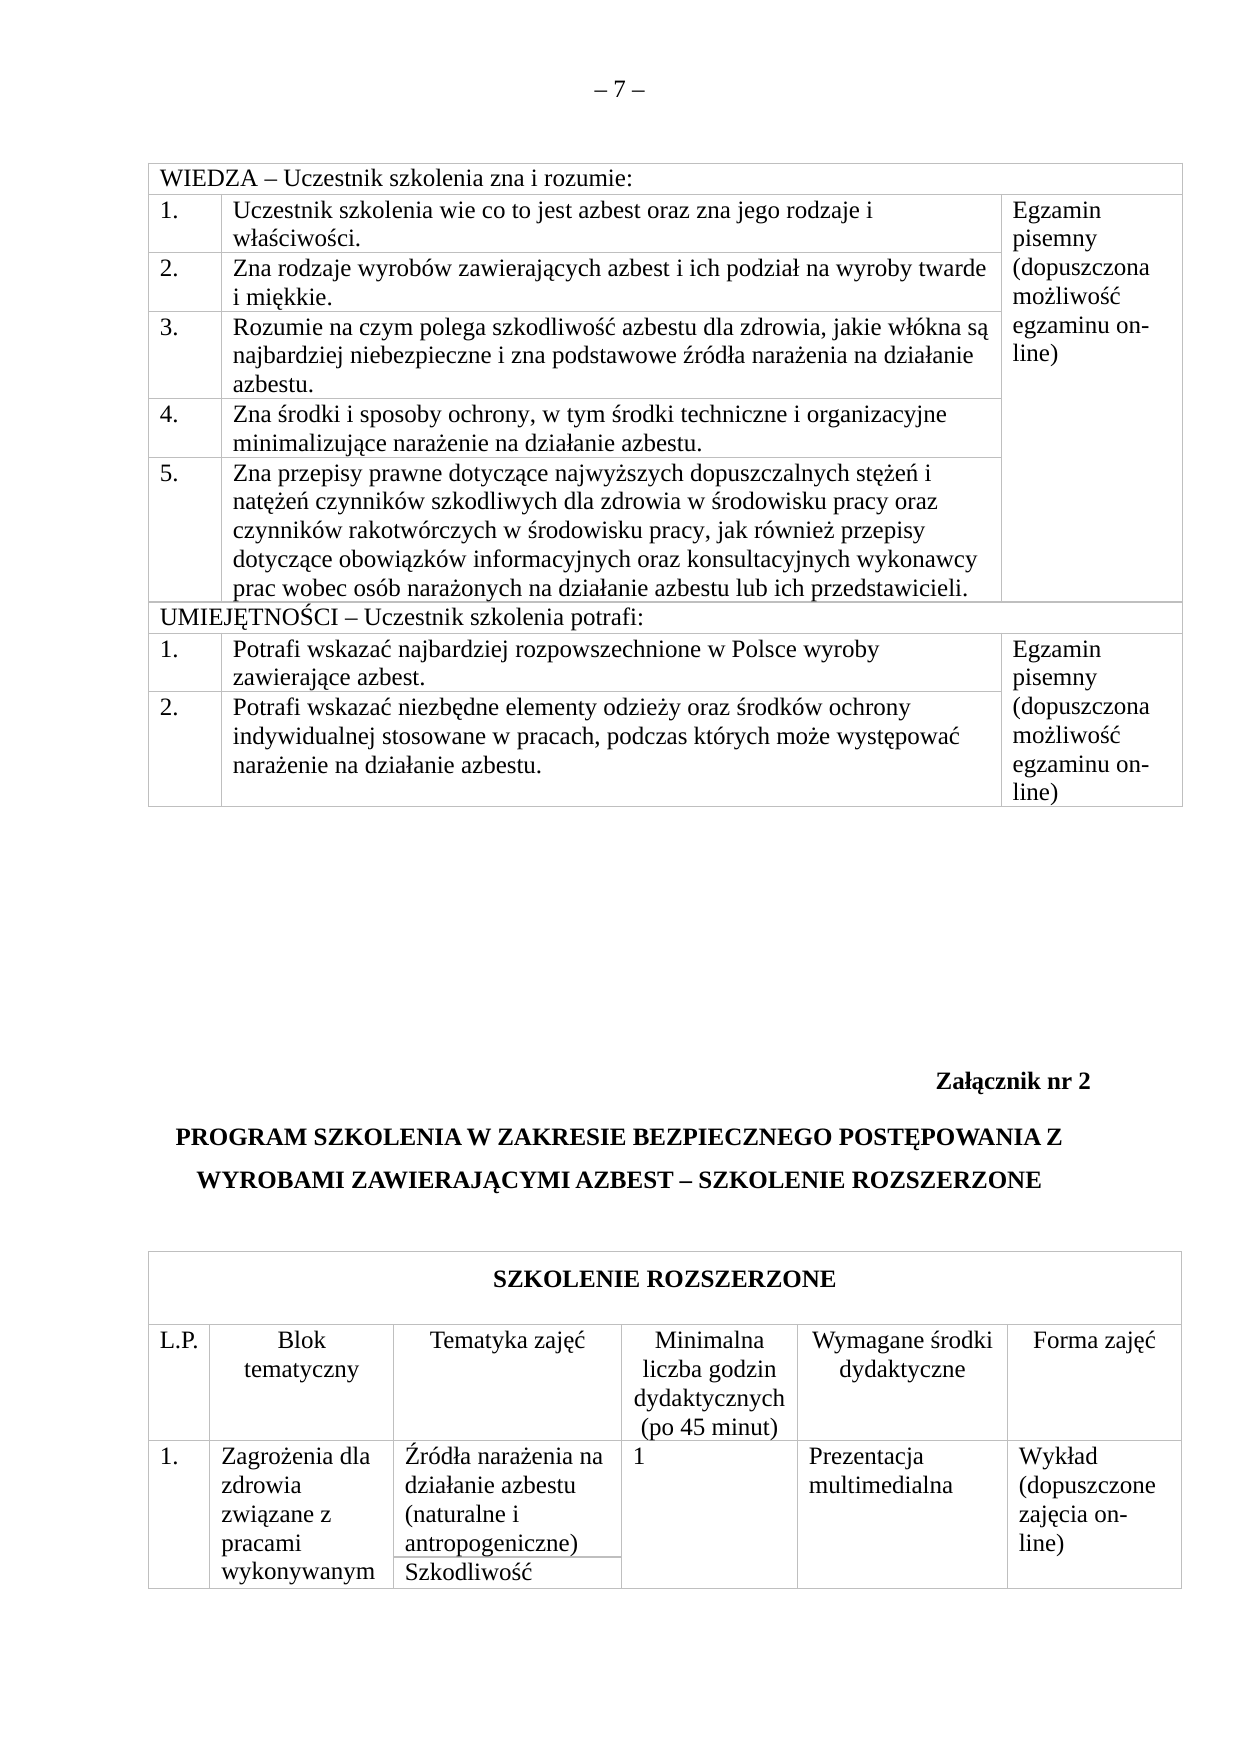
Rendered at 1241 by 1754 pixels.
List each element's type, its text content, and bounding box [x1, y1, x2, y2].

table_cell 1. [149, 195, 221, 252]
table_cell 3. [149, 312, 221, 398]
table_cell UMIEJĘTNOŚCI – Uczestnik szkolenia potrafi: [149, 603, 1182, 633]
table_cell L.P. [149, 1325, 209, 1440]
table_cell Źródła narażenia na działanie azbestu (naturalne i antropogeniczne) [394, 1441, 621, 1556]
text Załącznik nr 2 [148, 1066, 1091, 1095]
table_cell Potrafi wskazać niezbędne elementy odzieży oraz środków ochrony indywidualnej stosowane w pracach, podczas których może występować narażenie na działanie azbestu. [222, 692, 1001, 806]
table_cell Zna środki i sposoby ochrony, w tym środki techniczne i organizacyjne minimalizujące narażenie na działanie azbestu. [222, 399, 1001, 457]
table_cell Tematyka zajęć [394, 1325, 621, 1440]
table_cell Minimalna liczba godzin dydaktycznych (po 45 minut) [622, 1325, 797, 1440]
table_cell Zna przepisy prawne dotyczące najwyższych dopuszczalnych stężeń i natężeń czynników szkodliwych dla zdrowia w środowisku pracy oraz czynników rakotwórczych w środowisku pracy, jak również przepisy dotyczące obowiązków informacyjnych oraz konsultacyjnych wykonawcy prac wobec osób narażonych na działanie azbestu lub ich przedstawicieli. [222, 458, 1001, 601]
table_cell Egzamin pisemny (dopuszczona możliwość egzaminu on-line) [1002, 195, 1182, 601]
table_cell Potrafi wskazać najbardziej rozpowszechnione w Polsce wyroby zawierające azbest. [222, 634, 1001, 691]
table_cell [394, 1558, 621, 1588]
text PROGRAM SZKOLENIA W ZAKRESIE BEZPIECZNEGO POSTĘPOWANIA Z WYROBAMI ZAWIERAJĄCYMI AZBEST – SZKOLENIE ROZSZERZONE [148, 1122, 1091, 1193]
table_header Szkolenie rozszerzone [149, 1252, 1181, 1324]
table_cell 4. [149, 399, 221, 457]
table_cell WIEDZA – Uczestnik szkolenia zna i rozumie: [149, 164, 1182, 194]
table_cell Wykład (dopuszczone zajęcia on-line) [1008, 1441, 1181, 1588]
table_cell 2. [149, 253, 221, 311]
table_cell 1 [622, 1441, 797, 1588]
table_cell Blok tematyczny [210, 1325, 393, 1440]
table_cell Egzamin pisemny (dopuszczona możliwość egzaminu on-line) [1002, 634, 1182, 806]
table_cell 5. [149, 458, 221, 601]
table_cell 1. [149, 1441, 209, 1588]
table_cell 1. [149, 634, 221, 691]
table_cell Uczestnik szkolenia wie co to jest azbest oraz zna jego rodzaje i właściwości. [222, 195, 1001, 252]
table_cell 2. [149, 692, 221, 806]
table_cell Wymagane środki dydaktyczne [798, 1325, 1007, 1440]
table_cell Rozumie na czym polega szkodliwość azbestu dla zdrowia, jakie włókna są najbardziej niebezpieczne i zna podstawowe źródła narażenia na działanie azbestu. [222, 312, 1001, 398]
table_cell Zagrożenia dla zdrowia związane z pracami wykonywanymi w narażeniu na działanie azbestu i działania profilaktyczne [210, 1441, 393, 1588]
table_cell Prezentacja multimedialna [798, 1441, 1007, 1588]
table_cell Zna rodzaje wyrobów zawierających azbest i ich podział na wyroby twarde i miękkie. [222, 253, 1001, 311]
table_cell Forma zajęć [1008, 1325, 1181, 1440]
